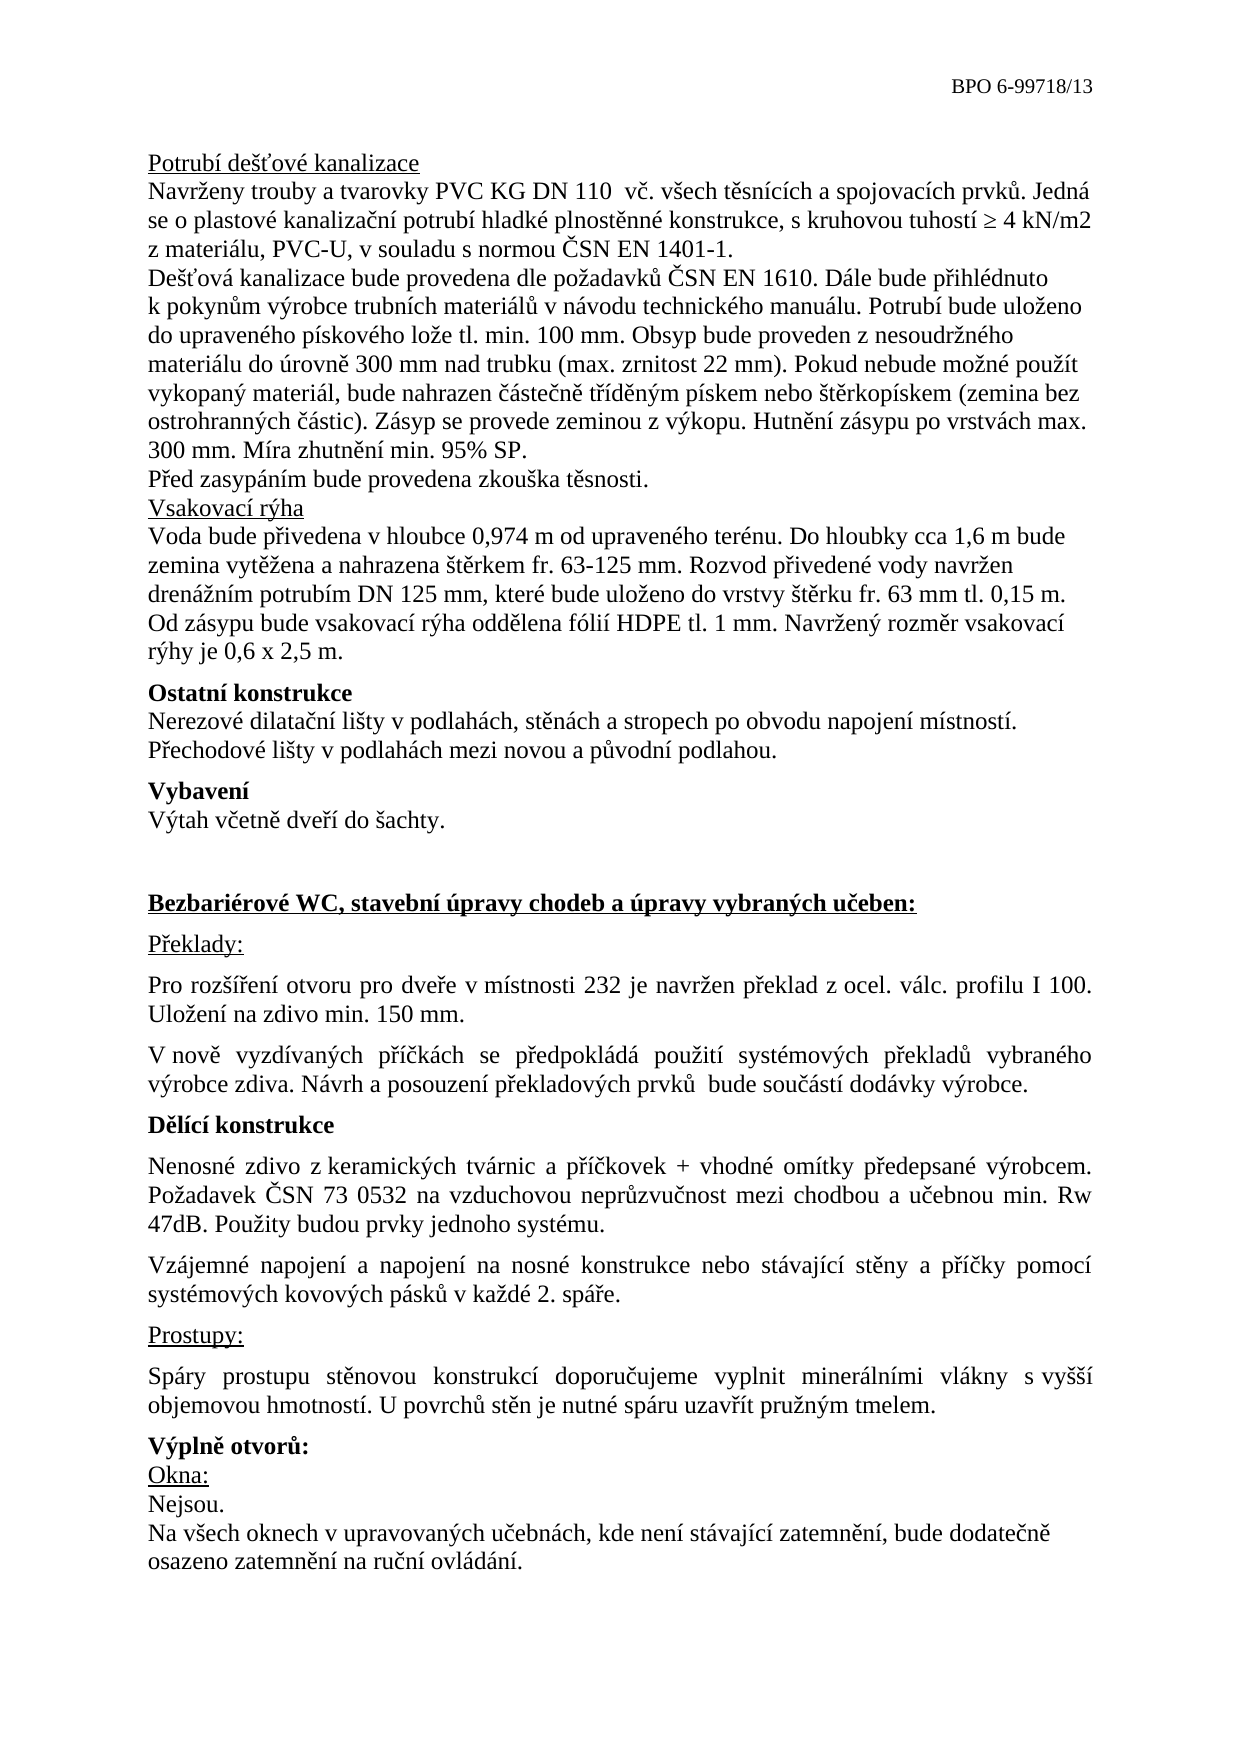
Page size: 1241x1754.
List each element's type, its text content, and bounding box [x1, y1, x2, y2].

text Spáry prostupu stěnovou konstrukcí doporučujeme vyplnit minerálními vlákny s vyšší objemovou hmotností. U povrchů stěn je nutné spáru uzavřít pružným tmelem. [148, 1361, 1093, 1419]
text Potrubí dešťové kanalizace [148, 148, 1093, 176]
text Navrženy trouby a tvarovky PVC KG DN 110 vč. všech těsnících a spojovacích prvků. Jedná se o plastové kanalizační potrubí hladké plnostěnné konstrukce, s kruhovou tuhostí ≥ 4 kN/m2 z materiálu, PVC-U, v souladu s normou ČSN EN 1401-1. [148, 176, 1093, 263]
text Vybavení [148, 776, 1093, 805]
text Překlady: [148, 929, 1093, 958]
text Voda bude přivedena v hloubce 0,974 m od upraveného terénu. Do hloubky cca 1,6 m bude zemina vytěžena a nahrazena štěrkem fr. 63-125 mm. Rozvod přivedené vody navržen drenážním potrubím DN 125 mm, které bude uloženo do vrstvy štěrku fr. 63 mm tl. 0,15 m. Od zásypu bude vsakovací rýha oddělena fólií HDPE tl. 1 mm. Navržený rozměr vsakovací rýhy je 0,6 x 2,5 m. [148, 521, 1093, 665]
text Přechodové lišty v podlahách mezi novou a původní podlahou. [148, 735, 1093, 764]
text Dělící konstrukce [148, 1110, 1093, 1139]
text Pro rozšíření otvoru pro dveře v místnosti 232 je navržen překlad z ocel. válc. profilu I 100. Uložení na zdivo min. 150 mm. [148, 970, 1093, 1028]
text Před zasypáním bude provedena zkouška těsnosti. [148, 464, 1093, 493]
text Nejsou. [148, 1489, 1093, 1518]
text Vsakovací rýha [148, 493, 1093, 521]
text Ostatní konstrukce [148, 678, 1093, 706]
text Okna: [148, 1460, 1093, 1489]
text Na všech oknech v upravovaných učebnách, kde není stávající zatemnění, bude dodatečně osazeno zatemnění na ruční ovládání. [148, 1518, 1093, 1575]
text Výplně otvorů: [148, 1431, 1093, 1460]
text Dešťová kanalizace bude provedena dle požadavků ČSN EN 1610. Dále bude přihlédnuto k pokynům výrobce trubních materiálů v návodu technického manuálu. Potrubí bude uloženo do upraveného pískového lože tl. min. 100 mm. Obsyp bude proveden z nesoudržného materiálu do úrovně 300 mm nad trubku (max. zrnitost 22 mm). Pokud nebude možné použít vykopaný materiál, bude nahrazen částečně tříděným pískem nebo štěrkopískem (zemina bez ostrohranných částic). Zásyp se provede zeminou z výkopu. Hutnění zásypu po vrstvách max. 300 mm. Míra zhutnění min. 95% SP. [148, 263, 1093, 464]
text Výtah včetně dveří do šachty. [148, 805, 1093, 834]
text Nerezové dilatační lišty v podlahách, stěnách a stropech po obvodu napojení místností. [148, 706, 1093, 735]
text Nenosné zdivo z keramických tvárnic a příčkovek + vhodné omítky předepsané výrobcem. Požadavek ČSN 73 0532 na vzduchovou neprůzvučnost mezi chodbou a učebnou min. Rw 47dB. Použity budou prvky jednoho systému. [148, 1151, 1093, 1238]
text Vzájemné napojení a napojení na nosné konstrukce nebo stávající stěny a příčky pomocí systémových kovových pásků v každé 2. spáře. [148, 1250, 1093, 1308]
text Bezbariérové WC, stavební úpravy chodeb a úpravy vybraných učeben: [148, 888, 1093, 916]
text V nově vyzdívaných příčkách se předpokládá použití systémových překladů vybraného výrobce zdiva. Návrh a posouzení překladových prvků bude součástí dodávky výrobce. [148, 1040, 1093, 1098]
text Prostupy: [148, 1320, 1093, 1349]
